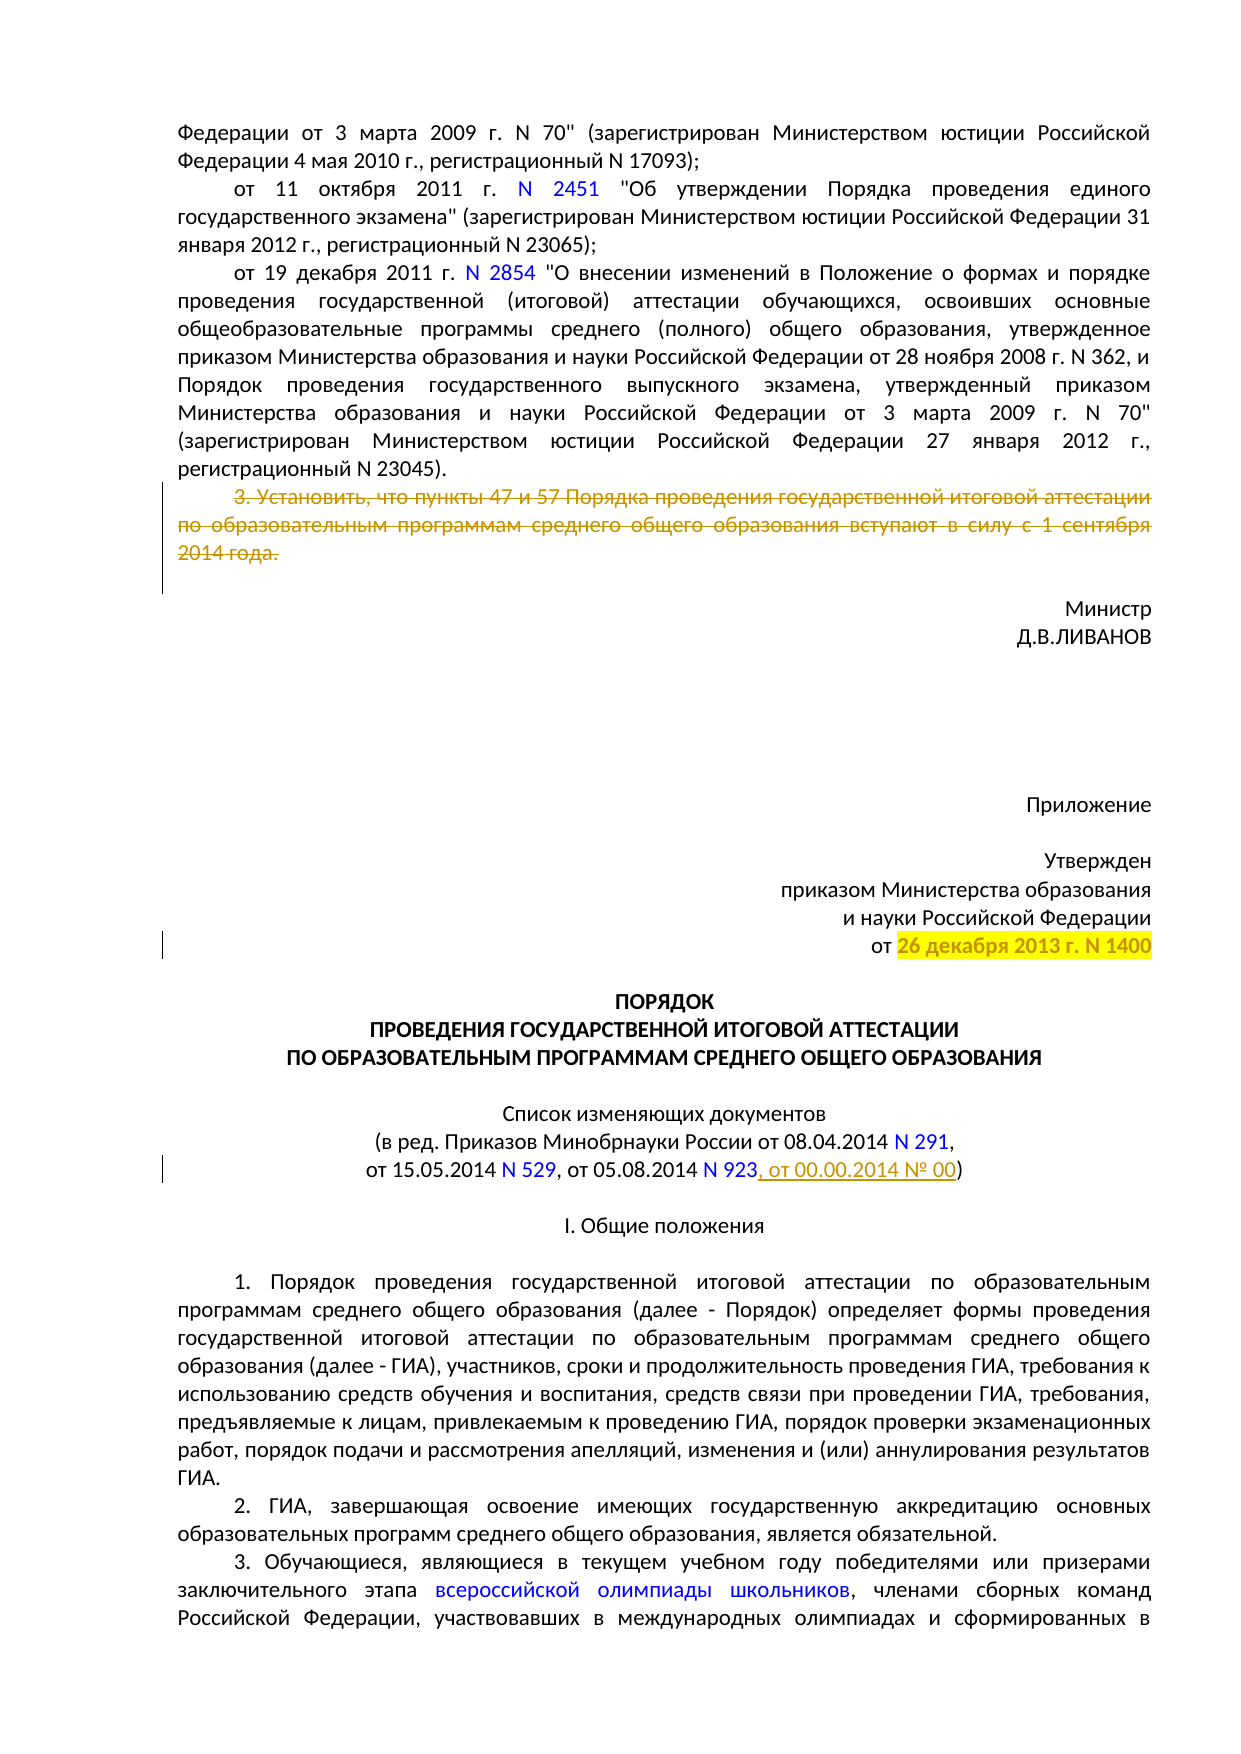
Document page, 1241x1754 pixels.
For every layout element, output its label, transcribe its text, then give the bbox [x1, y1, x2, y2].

text Утвержден [177, 847, 1152, 875]
text от 15.05.2014 N 529, от 05.08.2014 N 923) [177, 1155, 1152, 1183]
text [177, 1547, 1152, 1631]
text Приложение [177, 791, 1152, 819]
text 1. Порядок проведения государственной итоговой аттестации по образовательным программам среднего общего образования (далее - Порядок) определяет формы проведения государственной итоговой аттестации по образовательным программам среднего общего образования (далее - ГИА), участников, сроки и продолжительность проведения ГИА, требования к использованию средств обучения и воспитания, средств связи при проведении ГИА, требования, предъявляемые к лицам, привлекаемым к проведению ГИА, порядок проверки экзаменационных работ, порядок подачи и рассмотрения апелляций, изменения и (или) аннулирования результатов ГИА. [177, 1267, 1152, 1491]
text и науки Российской Федерации [177, 903, 1152, 931]
text от 19 декабря 2011 г. N 2854 "О внесении изменений в Положение о формах и порядке проведения государственной (итоговой) аттестации обучающихся, освоивших основные общеобразовательные программы среднего (полного) общего образования, утвержденное приказом Министерства образования и науки Российской Федерации от 28 ноября 2008 г. N 362, и Порядок проведения государственного выпускного экзамена, утвержденный приказом Министерства образования и науки Российской Федерации от 3 марта 2009 г. N 70" (зарегистрирован Министерством юстиции Российской Федерации 27 января 2012 г., регистрационный N 23045). [177, 258, 1152, 482]
text ПРОВЕДЕНИЯ ГОСУДАРСТВЕННОЙ ИТОГОВОЙ АТТЕСТАЦИИ [177, 1015, 1152, 1043]
text приказом Министерства образования [177, 875, 1152, 903]
text ПОРЯДОК [177, 987, 1152, 1015]
text от 11 октября 2011 г. N 2451 "Об утверждении Порядка проведения единого государственного экзамена" (зарегистрирован Министерством юстиции Российской Федерации 31 января 2012 г., регистрационный N 23065); [177, 174, 1152, 258]
text I. Общие положения [177, 1211, 1152, 1239]
text ПО ОБРАЗОВАТЕЛЬНЫМ ПРОГРАММАМ СРЕДНЕГО ОБЩЕГО ОБРАЗОВАНИЯ [177, 1043, 1152, 1071]
text от 26 декабря 2013 г. N 1400 [177, 931, 897, 959]
text Список изменяющих документов [177, 1099, 1152, 1127]
text 2. ГИА, завершающая освоение имеющих государственную аккредитацию основных образовательных программ среднего общего образования, является обязательной. [177, 1491, 1152, 1547]
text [177, 118, 1152, 174]
text (в ред. Приказов Минобрнауки России от 08.04.2014 N 291, [177, 1127, 1152, 1155]
text Министр [177, 594, 1152, 622]
text Д.В.ЛИВАНОВ [177, 622, 1152, 651]
